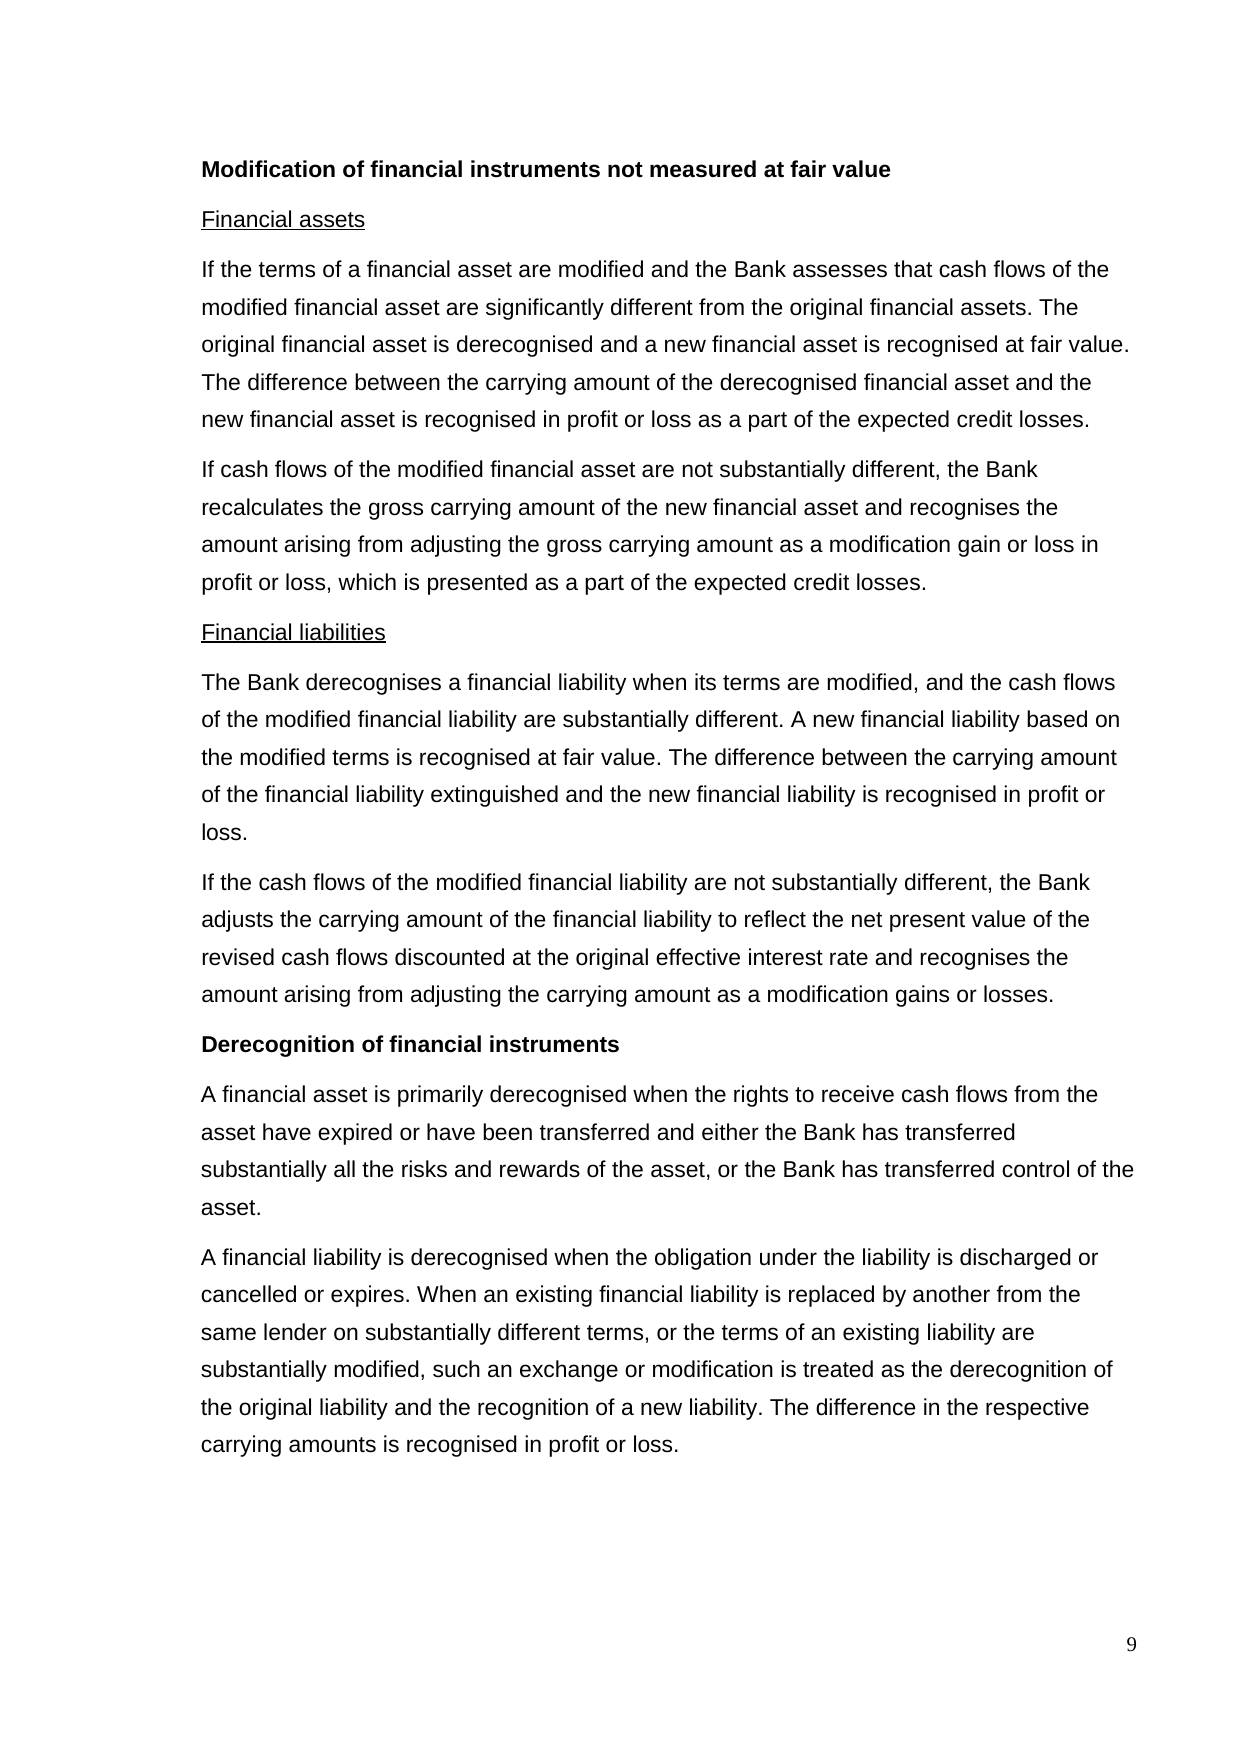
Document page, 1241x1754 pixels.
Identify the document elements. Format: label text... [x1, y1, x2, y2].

text Financial assets [201, 197, 1137, 235]
text If cash flows of the modified financial asset are not substantially different, the Bank recalculates the gross carrying amount of the new financial asset and recognises the amount arising from adjusting the gross carrying amount as a modification gain or loss in profit or loss, which is presented as a part of the expected credit losses. [201, 447, 1137, 597]
text If the cash flows of the modified financial liability are not substantially different, the Bank adjusts the carrying amount of the financial liability to reflect the net present value of the revised cash flows discounted at the original effective interest rate and recognises the amount arising from adjusting the carrying amount as a modification gains or losses. [201, 860, 1137, 1010]
text If the terms of a financial asset are modified and the Bank assesses that cash flows of the modified financial asset are significantly different from the original financial assets. The original financial asset is derecognised and a new financial asset is recognised at fair value. The difference between the carrying amount of the derecognised financial asset and the new financial asset is recognised in profit or loss as a part of the expected credit losses. [201, 247, 1137, 435]
text The Bank derecognises a financial liability when its terms are modified, and the cash flows of the modified financial liability are substantially different. A new financial liability based on the modified terms is recognised at fair value. The difference between the carrying amount of the financial liability extinguished and the new financial liability is recognised in profit or loss. [201, 660, 1137, 847]
text A financial liability is derecognised when the obligation under the liability is discharged or cancelled or expires. When an existing financial liability is replaced by another from the same lender on substantially different terms, or the terms of an existing liability are substantially modified, such an exchange or modification is treated as the derecognition of the original liability and the recognition of a new liability. The difference in the respective carrying amounts is recognised in profit or loss. [201, 1235, 1137, 1460]
text Modification of financial instruments not measured at fair value [201, 147, 1137, 185]
text Derecognition of financial instruments [201, 1022, 1137, 1060]
text Financial liabilities [201, 610, 1137, 647]
text A financial asset is primarily derecognised when the rights to receive cash flows from the asset have expired or have been transferred and either the Bank has transferred substantially all the risks and rewards of the asset, or the Bank has transferred control of the asset. [201, 1072, 1137, 1222]
